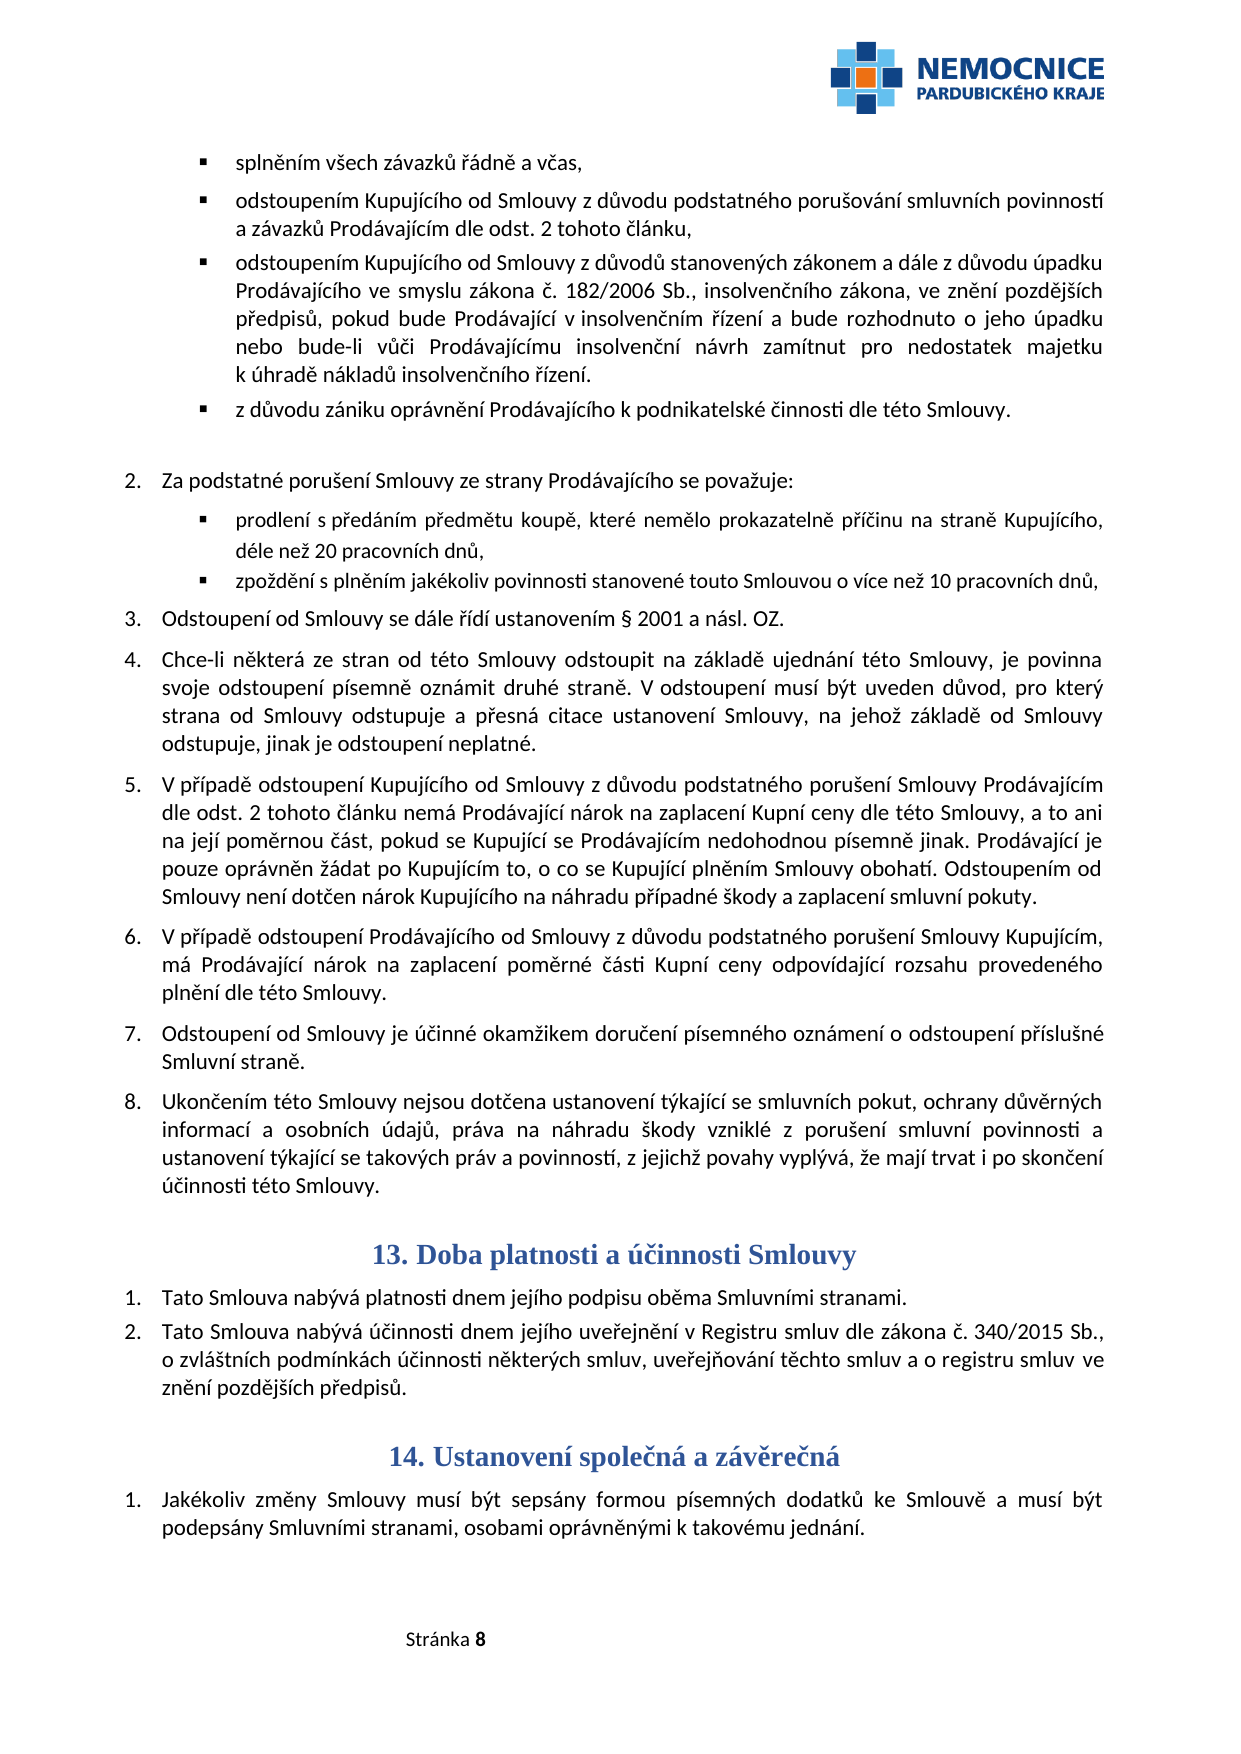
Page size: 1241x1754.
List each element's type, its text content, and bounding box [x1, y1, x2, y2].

list odstoupením Kupujícího od Smlouvy z důvodu podstatného porušování smluvních povinností a závazků Prodávajícím dle odst. 2 tohoto článku, [198, 186, 1104, 242]
list splněním všech závazků řádně a včas, [198, 148, 1104, 176]
list Tato Smlouva nabývá účinnosti dnem jejího uveřejnění v Registru smluv dle zákona č. 340/2015 Sb., o zvláštních podmínkách účinnosti některých smluv, uveřejňování těchto smluv a o registru smluv ve znění pozdějších předpisů. [124, 1317, 1104, 1401]
subtitle Doba platnosti a účinnosti Smlouvy [124, 1237, 1104, 1271]
list Odstoupení od Smlouvy je účinné okamžikem doručení písemného oznámení o odstoupení příslušné Smluvní straně. [124, 1019, 1104, 1075]
list Odstoupení od Smlouvy se dále řídí ustanovením § 2001 a násl. OZ. [124, 604, 1104, 633]
subtitle Ustanovení společná a závěrečná [124, 1439, 1104, 1472]
list Chce-li některá ze stran od této Smlouvy odstoupit na základě ujednání této Smlouvy, je povinna svoje odstoupení písemně oznámit druhé straně. V odstoupení musí být uveden důvod, pro který strana od Smlouvy odstupuje a přesná citace ustanovení Smlouvy, na jehož základě od Smlouvy odstupuje, jinak je odstoupení neplatné. [124, 645, 1104, 757]
list V případě odstoupení Kupujícího od Smlouvy z důvodu podstatného porušení Smlouvy Prodávajícím dle odst. 2 tohoto článku nemá Prodávající nárok na zaplacení Kupní ceny dle této Smlouvy, a to ani na její poměrnou část, pokud se Kupující se Prodávajícím nedohodnou písemně jinak. Prodávající je pouze oprávněn žádat po Kupujícím to, o co se Kupující plněním Smlouvy obohatí. Odstoupením od Smlouvy není dotčen nárok Kupujícího na náhradu případné škody a zaplacení smluvní pokuty. [124, 770, 1104, 910]
list Ukončením této Smlouvy nejsou dotčena ustanovení týkající se smluvních pokut, ochrany důvěrných informací a osobních údajů, práva na náhradu škody vzniklé z porušení smluvní povinnosti a ustanovení týkající se takových práv a povinností, z jejichž povahy vyplývá, že mají trvat i po skončení účinnosti této Smlouvy. [124, 1087, 1104, 1199]
list prodlení s předáním předmětu koupě, které nemělo prokazatelně příčinu na straně Kupujícího, déle než 20 pracovních dnů, [198, 506, 1104, 564]
list Jakékoliv změny Smlouvy musí být sepsány formou písemných dodatků ke Smlouvě a musí být podepsány Smluvními stranami, osobami oprávněnými k takovému jednání. [124, 1485, 1104, 1541]
picture [829, 41, 1104, 115]
list z důvodu zániku oprávnění Prodávajícího k podnikatelské činnosti dle této Smlouvy. [198, 395, 1104, 423]
list V případě odstoupení Prodávajícího od Smlouvy z důvodu podstatného porušení Smlouvy Kupujícím, má Prodávající nárok na zaplacení poměrné části Kupní ceny odpovídající rozsahu provedeného plnění dle této Smlouvy. [124, 922, 1104, 1006]
list Za podstatné porušení Smlouvy ze strany Prodávajícího se považuje: [124, 466, 1104, 494]
list zpoždění s plněním jakékoliv povinnosti stanovené touto Smlouvou o více než 10 pracovních dnů, [198, 568, 1104, 594]
list Tato Smlouva nabývá platnosti dnem jejího podpisu oběma Smluvními stranami. [124, 1283, 1104, 1311]
list odstoupením Kupujícího od Smlouvy z důvodů stanovených zákonem a dále z důvodu úpadku Prodávajícího ve smyslu zákona č. 182/2006 Sb., insolvenčního zákona, ve znění pozdějších předpisů, pokud bude Prodávající v insolvenčním řízení a bude rozhodnuto o jeho úpadku nebo bude-li vůči Prodávajícímu insolvenční návrh zamítnut pro nedostatek majetku k úhradě nákladů insolvenčního řízení. [198, 248, 1104, 388]
